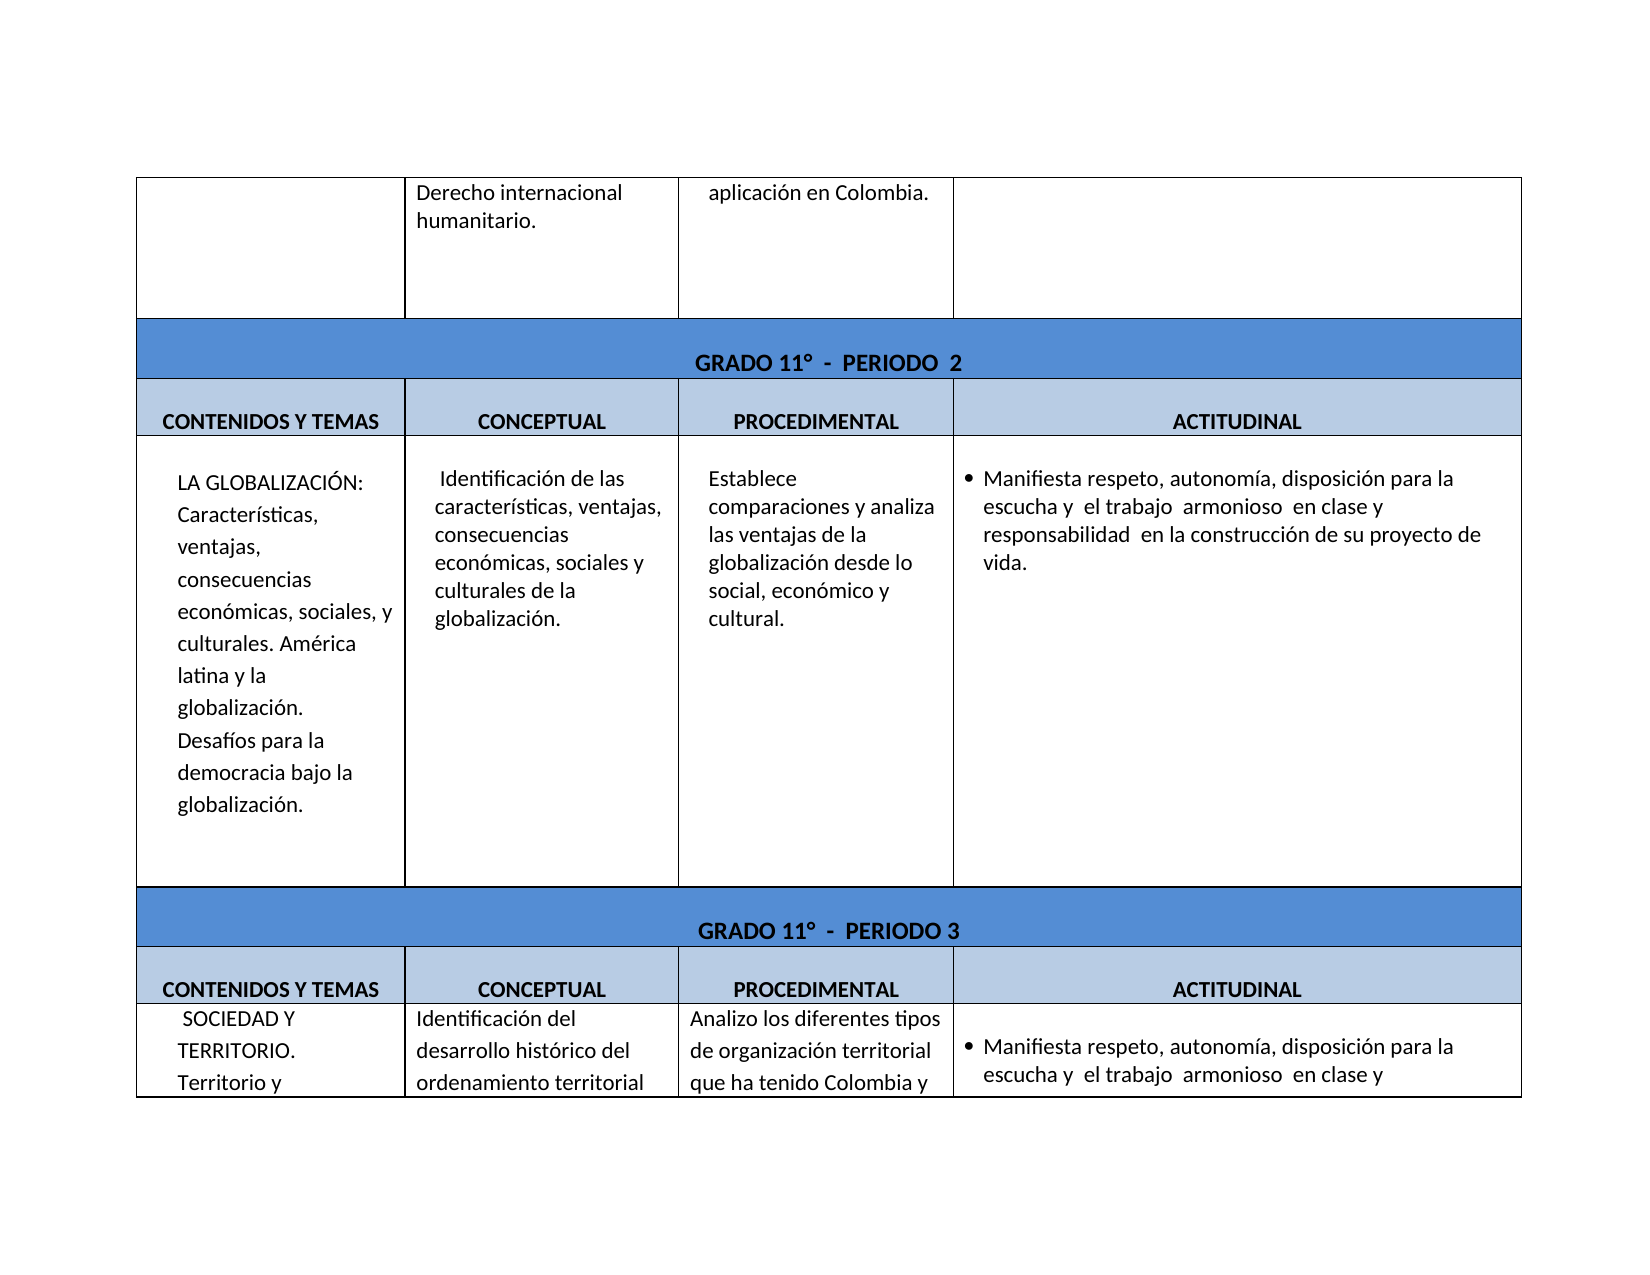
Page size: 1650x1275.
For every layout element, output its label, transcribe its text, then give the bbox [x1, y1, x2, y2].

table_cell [406, 178, 678, 318]
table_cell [679, 1004, 953, 1096]
table_cell GRADO 11° - PERIODO 2 [137, 319, 1521, 378]
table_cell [137, 178, 404, 318]
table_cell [406, 1004, 678, 1096]
table_cell ACTITUDINAL [954, 947, 1521, 1003]
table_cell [954, 1004, 1521, 1096]
table_cell CONCEPTUAL [406, 379, 678, 435]
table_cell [954, 178, 1521, 318]
table_cell PROCEDIMENTAL [679, 947, 953, 1003]
table_cell PROCEDIMENTAL [679, 379, 953, 435]
table_cell Identificación de las características, ventajas, consecuencias económicas, sociales y culturales de la globalización. [406, 436, 678, 886]
table_cell CONTENIDOS Y TEMAS [137, 947, 404, 1003]
table_cell GRADO 11° - PERIODO 3 [137, 888, 1521, 946]
table_cell LA GLOBALIZACIÓN: Características, ventajas, consecuencias económicas, sociales, y culturales. América latina y la globalización. Desafíos para la democracia bajo la globalización. [137, 436, 404, 886]
table_cell Establece comparaciones y analiza las ventajas de la globalización desde lo social, económico y cultural. [679, 436, 953, 886]
table_cell CONTENIDOS Y TEMAS [137, 379, 404, 435]
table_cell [137, 1004, 404, 1096]
table_cell CONCEPTUAL [406, 947, 678, 1003]
table_cell ACTITUDINAL [954, 379, 1521, 435]
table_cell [679, 178, 953, 318]
